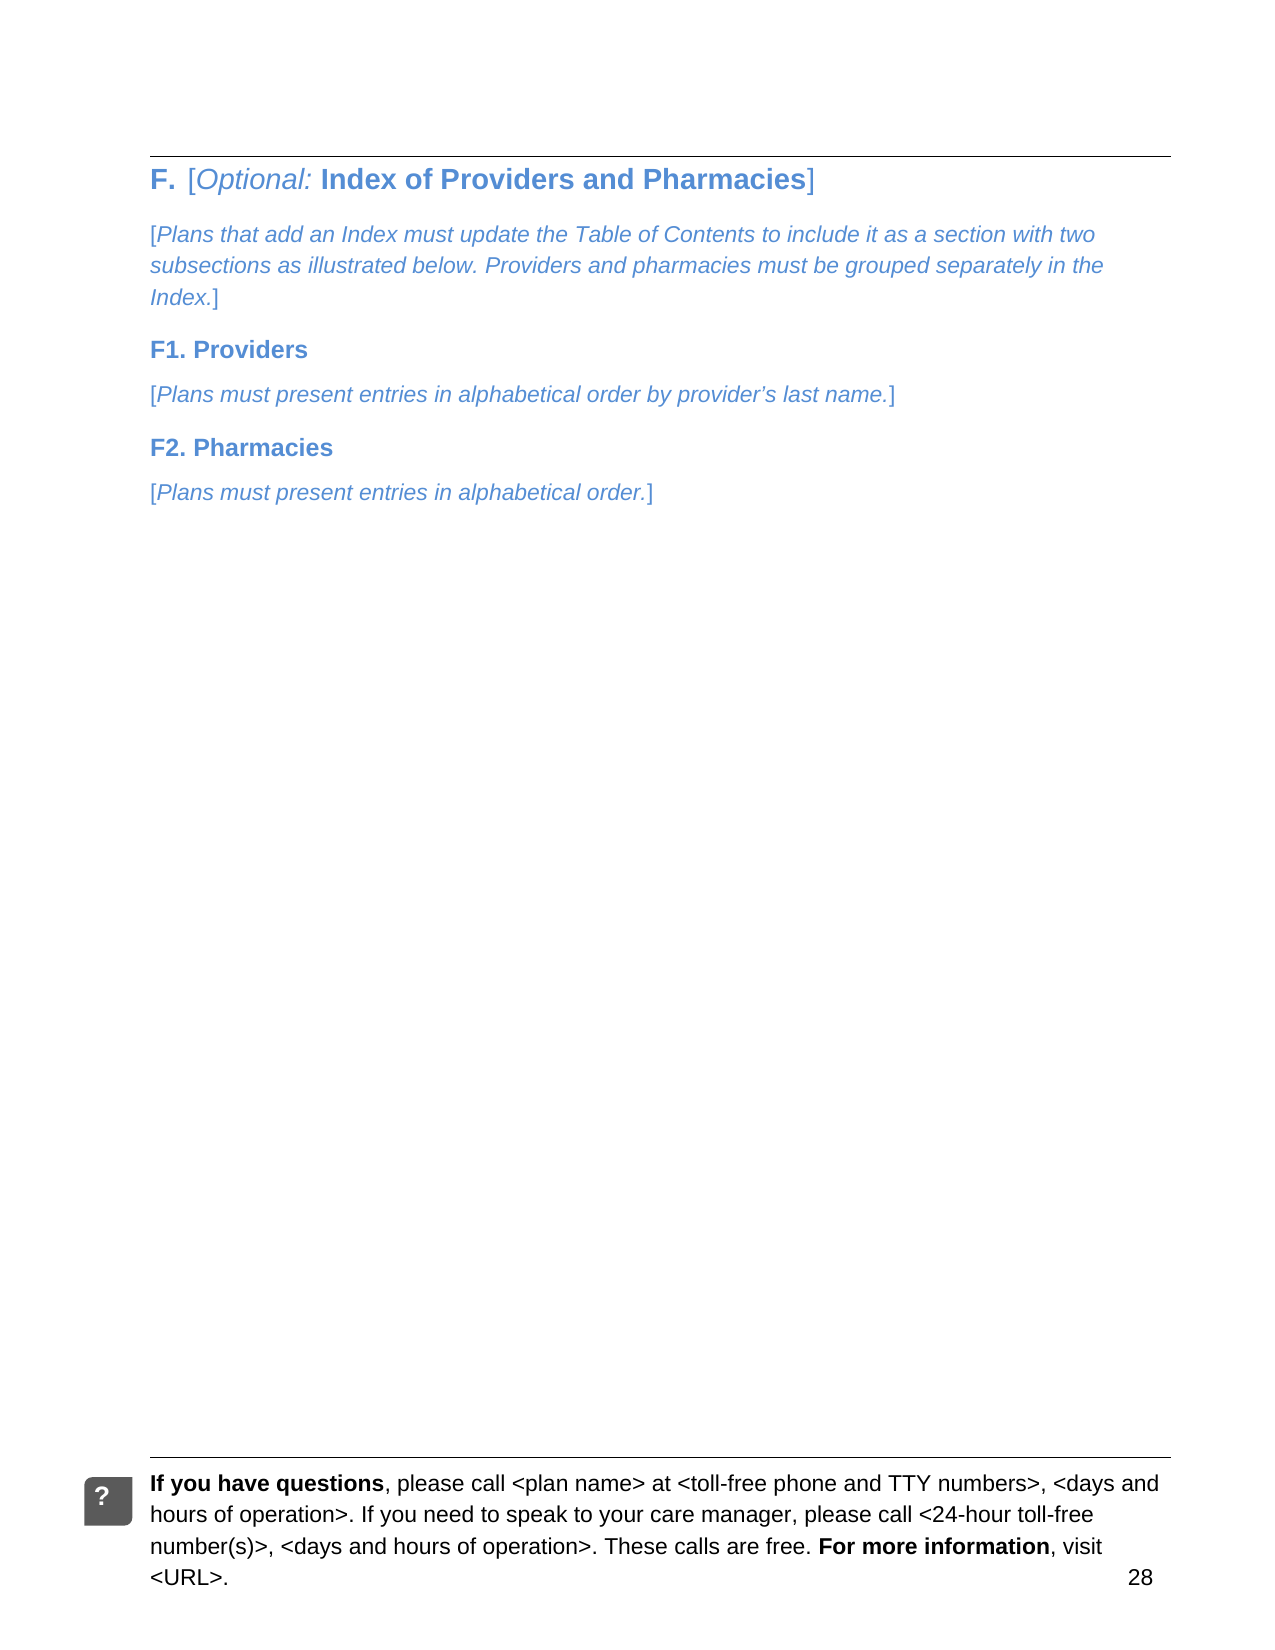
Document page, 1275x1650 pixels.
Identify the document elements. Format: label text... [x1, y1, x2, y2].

subtitle F1. Providers [150, 332, 1096, 365]
text [Plans must present entries in alphabetical order by provider’s last name.] [150, 378, 1171, 409]
text [Plans that add an Index must update the Table of Contents to include it as a section with two subsections as illustrated below. Providers and pharmacies must be grouped separately in the Index.] [150, 217, 1171, 311]
text [Plans must present entries in alphabetical order.] [150, 476, 1171, 507]
subtitle [Optional: Index of Providers and Pharmacies] [150, 157, 1171, 197]
subtitle F2. Pharmacies [150, 430, 1096, 463]
